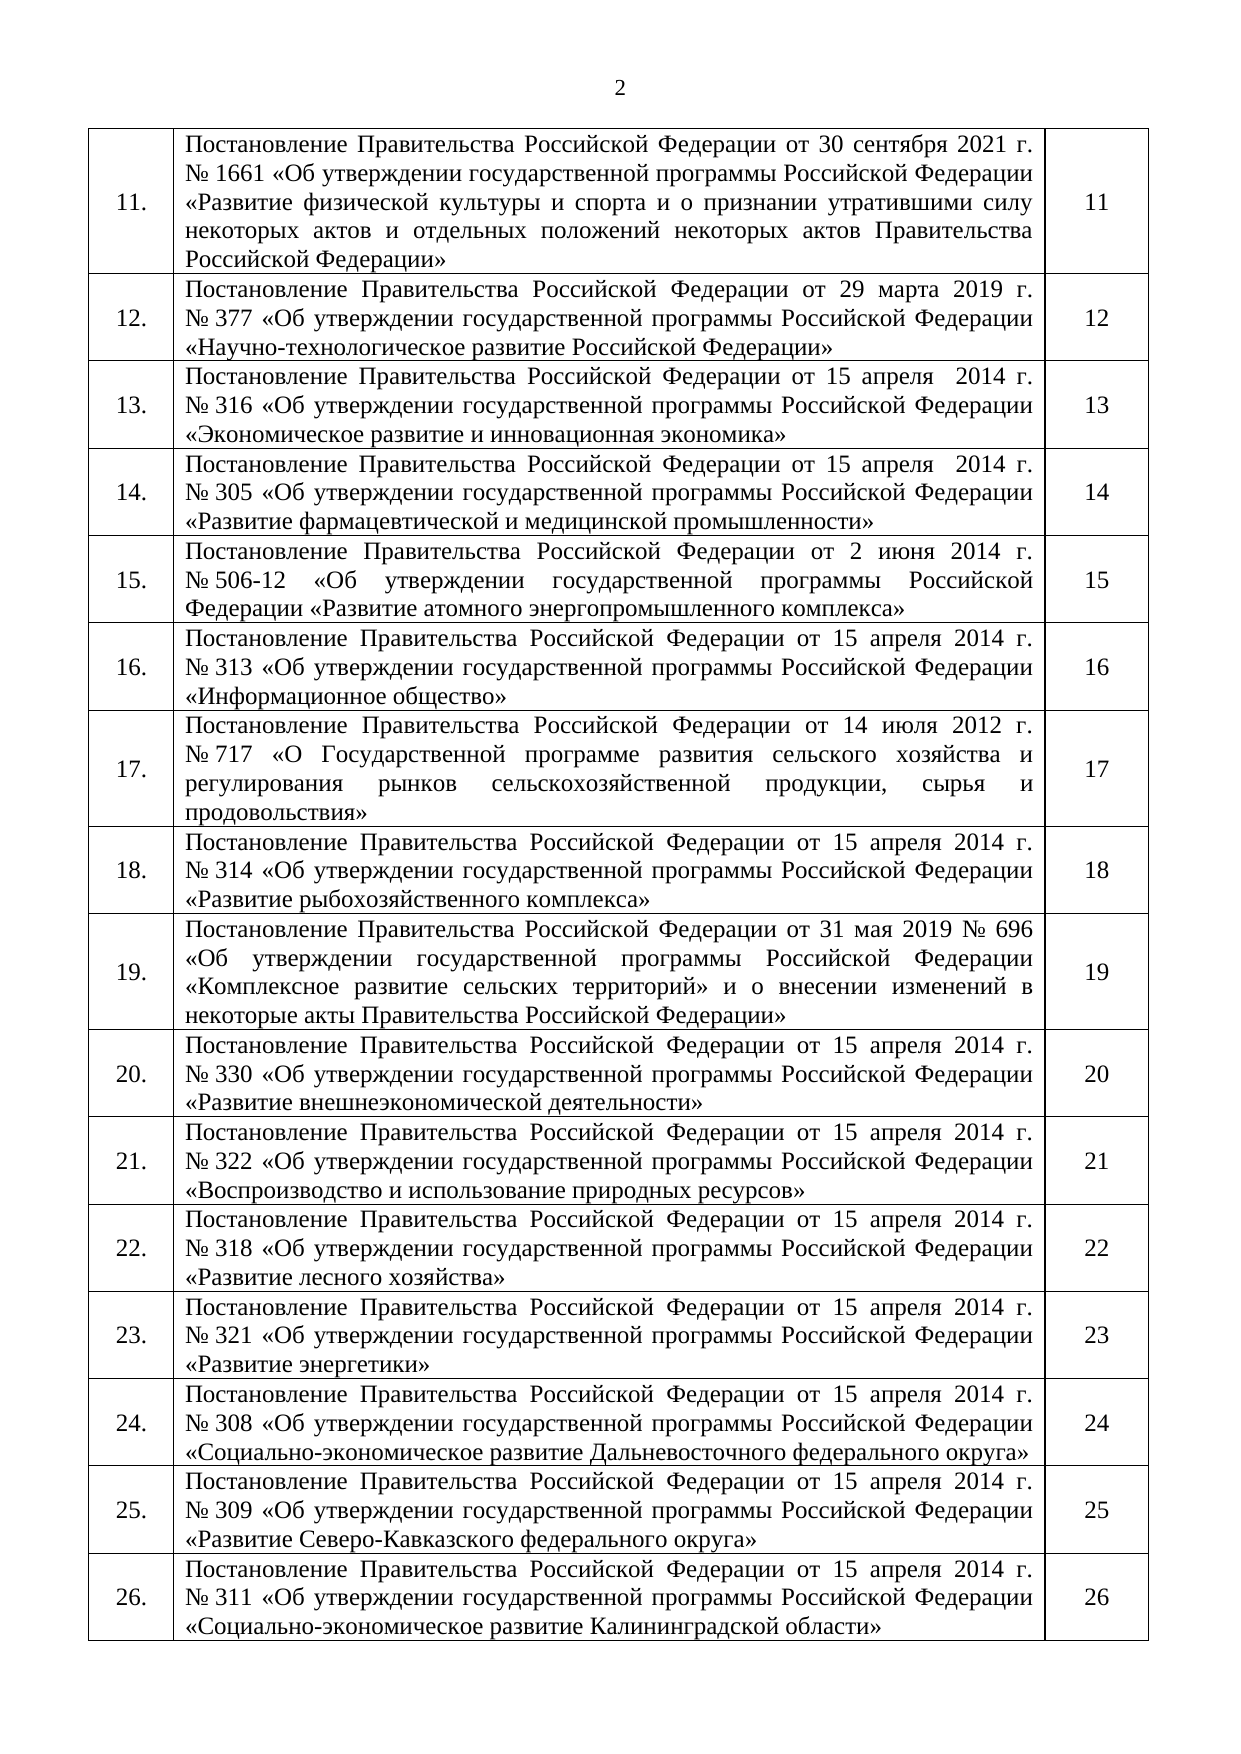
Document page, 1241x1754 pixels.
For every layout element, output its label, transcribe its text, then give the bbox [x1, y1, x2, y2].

table_cell 23 [1046, 1292, 1148, 1378]
table_cell 25. [89, 1466, 173, 1553]
table_cell Постановление Правительства Российской Федерации от 15 апреля 2014 г. № 313 «Об утверждении государственной программы Российской Федерации «Информационное общество» [174, 623, 1044, 709]
table_cell 12. [89, 274, 173, 360]
table_cell Постановление Правительства Российской Федерации от 29 марта 2019 г. № 377 «Об утверждении государственной программы Российской Федерации «Научно-технологическое развитие Российской Федерации» [174, 274, 1044, 360]
table_cell Постановление Правительства Российской Федерации от 14 июля 2012 г. № 717 «О Государственной программе развития сельского хозяйства и регулирования рынков сельскохозяйственной продукции, сырья и продовольствия» [174, 711, 1044, 826]
table_cell 19. [89, 914, 173, 1029]
table_cell 13. [89, 361, 173, 448]
table_cell 16. [89, 623, 173, 709]
table_cell Постановление Правительства Российской Федерации от 31 мая 2019 № 696 «Об утверждении государственной программы Российской Федерации «Комплексное развитие сельских территорий» и о внесении изменений в некоторые акты Правительства Российской Федерации» [174, 914, 1044, 1029]
table_cell 22 [1046, 1205, 1148, 1291]
table_cell Постановление Правительства Российской Федерации от 15 апреля 2014 г. № 314 «Об утверждении государственной программы Российской Федерации «Развитие рыбохозяйственного комплекса» [174, 827, 1044, 913]
table_cell Постановление Правительства Российской Федерации от 15 апреля 2014 г. № 321 «Об утверждении государственной программы Российской Федерации «Развитие энергетики» [174, 1292, 1044, 1378]
table_cell 18. [89, 827, 173, 913]
table_cell 20 [1046, 1030, 1148, 1116]
table_cell 17. [89, 711, 173, 826]
table_cell 17 [1046, 711, 1148, 826]
table_cell 13 [1046, 361, 1148, 448]
table_cell 22. [89, 1205, 173, 1291]
table_cell 11. [89, 129, 173, 273]
table_cell Постановление Правительства Российской Федерации от 30 сентября 2021 г. № 1661 «Об утверждении государственной программы Российской Федерации «Развитие физической культуры и спорта и о признании утратившими силу некоторых актов и отдельных положений некоторых актов Правительства Российской Федерации» [174, 129, 1044, 273]
table_cell 11 [1046, 129, 1148, 273]
table_cell Постановление Правительства Российской Федерации от 15 апреля 2014 г. № 330 «Об утверждении государственной программы Российской Федерации «Развитие внешнеэкономической деятельности» [174, 1030, 1044, 1116]
table_cell 20. [89, 1030, 173, 1116]
table_cell 15 [1046, 536, 1148, 622]
table_cell 19 [1046, 914, 1148, 1029]
table_cell Постановление Правительства Российской Федерации от 15 апреля 2014 г. № 318 «Об утверждении государственной программы Российской Федерации «Развитие лесного хозяйства» [174, 1205, 1044, 1291]
table_cell 14 [1046, 449, 1148, 535]
table_cell 26. [89, 1554, 173, 1640]
table_cell Постановление Правительства Российской Федерации от 15 апреля 2014 г. № 308 «Об утверждении государственной программы Российской Федерации «Социально-экономическое развитие Дальневосточного федерального округа» [174, 1379, 1044, 1465]
table_cell 26 [1046, 1554, 1148, 1640]
table_cell Постановление Правительства Российской Федерации от 15 апреля 2014 г. № 305 «Об утверждении государственной программы Российской Федерации «Развитие фармацевтической и медицинской промышленности» [174, 449, 1044, 535]
table_cell 25 [1046, 1466, 1148, 1553]
table_cell 18 [1046, 827, 1148, 913]
table_cell 23. [89, 1292, 173, 1378]
table_cell Постановление Правительства Российской Федерации от 15 апреля 2014 г. № 322 «Об утверждении государственной программы Российской Федерации «Воспроизводство и использование природных ресурсов» [174, 1117, 1044, 1203]
table_cell Постановление Правительства Российской Федерации от 15 апреля 2014 г. № 309 «Об утверждении государственной программы Российской Федерации «Развитие Северо-Кавказского федерального округа» [174, 1466, 1044, 1553]
table_cell 21 [1046, 1117, 1148, 1203]
table_cell 24 [1046, 1379, 1148, 1465]
table_cell Постановление Правительства Российской Федерации от 15 апреля 2014 г. № 316 «Об утверждении государственной программы Российской Федерации «Экономическое развитие и инновационная экономика» [174, 361, 1044, 448]
table_cell Постановление Правительства Российской Федерации от 15 апреля 2014 г. № 311 «Об утверждении государственной программы Российской Федерации «Социально-экономическое развитие Калининградской области» [174, 1554, 1044, 1640]
table_cell Постановление Правительства Российской Федерации от 2 июня 2014 г. № 506-12 «Об утверждении государственной программы Российской Федерации «Развитие атомного энергопромышленного комплекса» [174, 536, 1044, 622]
table_cell 12 [1046, 274, 1148, 360]
table_cell 14. [89, 449, 173, 535]
table_cell 24. [89, 1379, 173, 1465]
table_cell 16 [1046, 623, 1148, 709]
table_cell 15. [89, 536, 173, 622]
table_cell 21. [89, 1117, 173, 1203]
